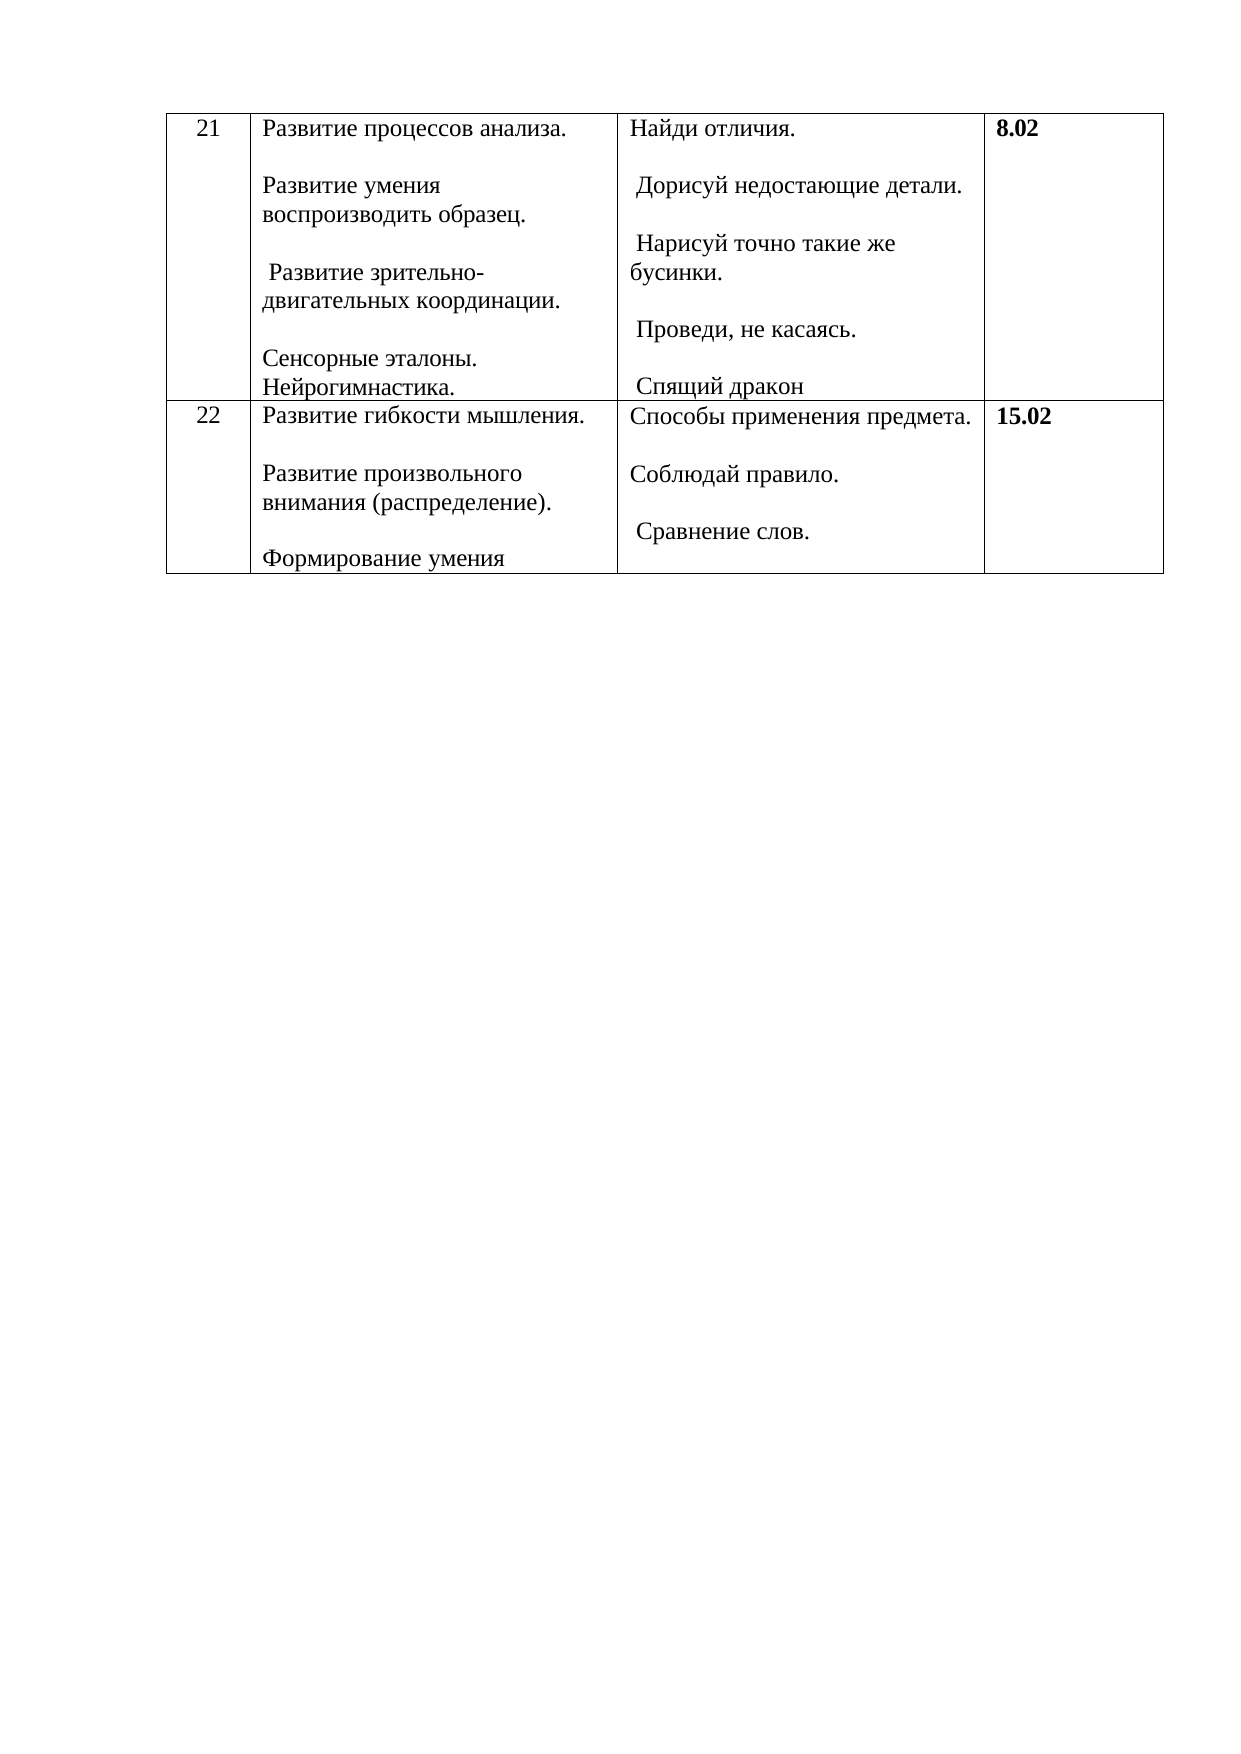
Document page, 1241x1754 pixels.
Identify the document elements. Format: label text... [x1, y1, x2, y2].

table_cell Найди отличия. Дорисуй недостающие детали. Нарисуй точно такие же бусинки. Проведи, не касаясь. Спящий дракон [618, 114, 984, 400]
table_cell 8.02 [985, 114, 1163, 400]
table_cell Развитие процессов анализа. Развитие умения воспроизводить образец. Развитие зрительно- двигательных координации. Сенсорные эталоны. Нейрогимнастика. [251, 114, 617, 400]
table_cell 21 [167, 114, 250, 400]
table_cell 22 [167, 401, 250, 573]
table_cell 15.02 [985, 401, 1163, 573]
table_cell Способы применения предмета. Соблюдай правило. Сравнение слов. [618, 401, 984, 573]
table_cell Развитие гибкости мышления. Развитие произвольного внимания (распределение). Формирование умения [251, 401, 617, 573]
